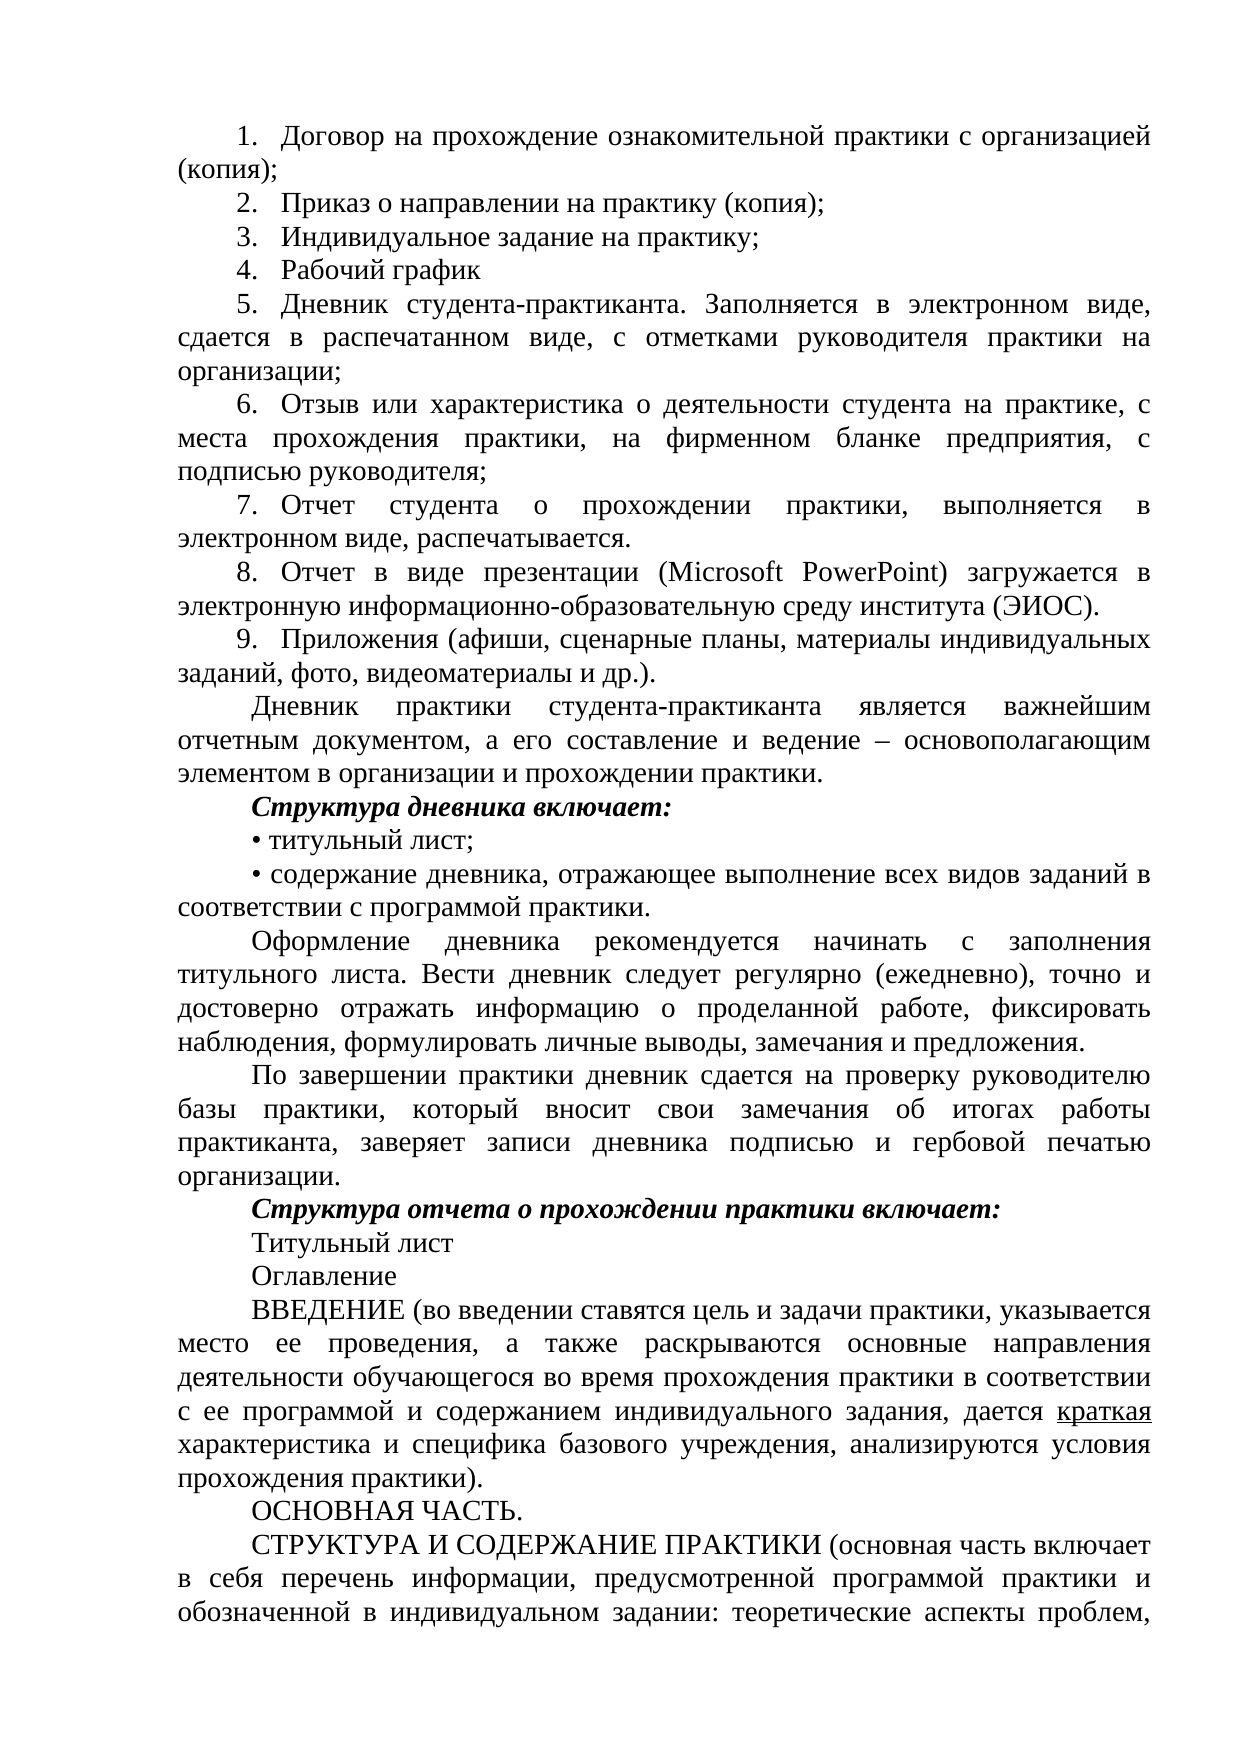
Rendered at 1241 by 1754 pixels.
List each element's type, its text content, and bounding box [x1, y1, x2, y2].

list Отчет в виде презентации (Microsoft PowerPoint) загружается в электронную информационно-образовательную среду института (ЭИОС). [177, 554, 1152, 621]
list Приказ о направлении на практику (копия); [177, 185, 1152, 219]
text Структура отчета о прохождении практики включает: [177, 1191, 1152, 1225]
text • титульный лист; [177, 822, 1152, 856]
text По завершении практики дневник сдается на проверку руководителю базы практики, который вносит свои замечания об итогах работы практиканта, заверяет записи дневника подписью и гербовой печатью организации. [177, 1057, 1152, 1191]
text • содержание дневника, отражающее выполнение всех видов заданий в соответствии с программой практики. [177, 856, 1152, 923]
text Структура дневника включает: [177, 789, 1152, 822]
text Титульный лист [177, 1225, 1152, 1258]
list Индивидуальное задание на практику; [177, 219, 1152, 252]
text ВВЕДЕНИЕ (во введении ставятся цель и задачи практики, указывается место ее проведения, а также раскрываются основные направления деятельности обучающегося во время прохождения практики в соответствии с ее программой и содержанием индивидуального задания, дается краткая характеристика и специфика базового учреждения, анализируются условия прохождения практики). [177, 1292, 1152, 1493]
list Отзыв или характеристика о деятельности студента на практике, с места прохождения практики, на фирменном бланке предприятия, с подписью руководителя; [177, 386, 1152, 487]
list Договор на прохождение ознакомительной практики с организацией (копия); [177, 118, 1152, 185]
text Оглавление [177, 1258, 1152, 1292]
list Приложения (афиши, сценарные планы, материалы индивидуальных заданий, фото, видеоматериалы и др.). [177, 621, 1152, 688]
text Дневник практики студента-практиканта является важнейшим отчетным документом, а его составление и ведение – основополагающим элементом в организации и прохождении практики. [177, 688, 1152, 789]
list Дневник студента-практиканта. Заполняется в электронном виде, сдается в распечатанном виде, с отметками руководителя практики на организации; [177, 286, 1152, 386]
text Оформление дневника рекомендуется начинать с заполнения титульного листа. Вести дневник следует регулярно (ежедневно), точно и достоверно отражать информацию о проделанной работе, фиксировать наблюдения, формулировать личные выводы, замечания и предложения. [177, 923, 1152, 1057]
list Рабочий график [177, 252, 1152, 286]
list Отчет студента о прохождении практики, выполняется в электронном виде, распечатывается. [177, 487, 1152, 554]
text ОСНОВНАЯ ЧАСТЬ. [177, 1493, 1152, 1527]
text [177, 1527, 1152, 1627]
